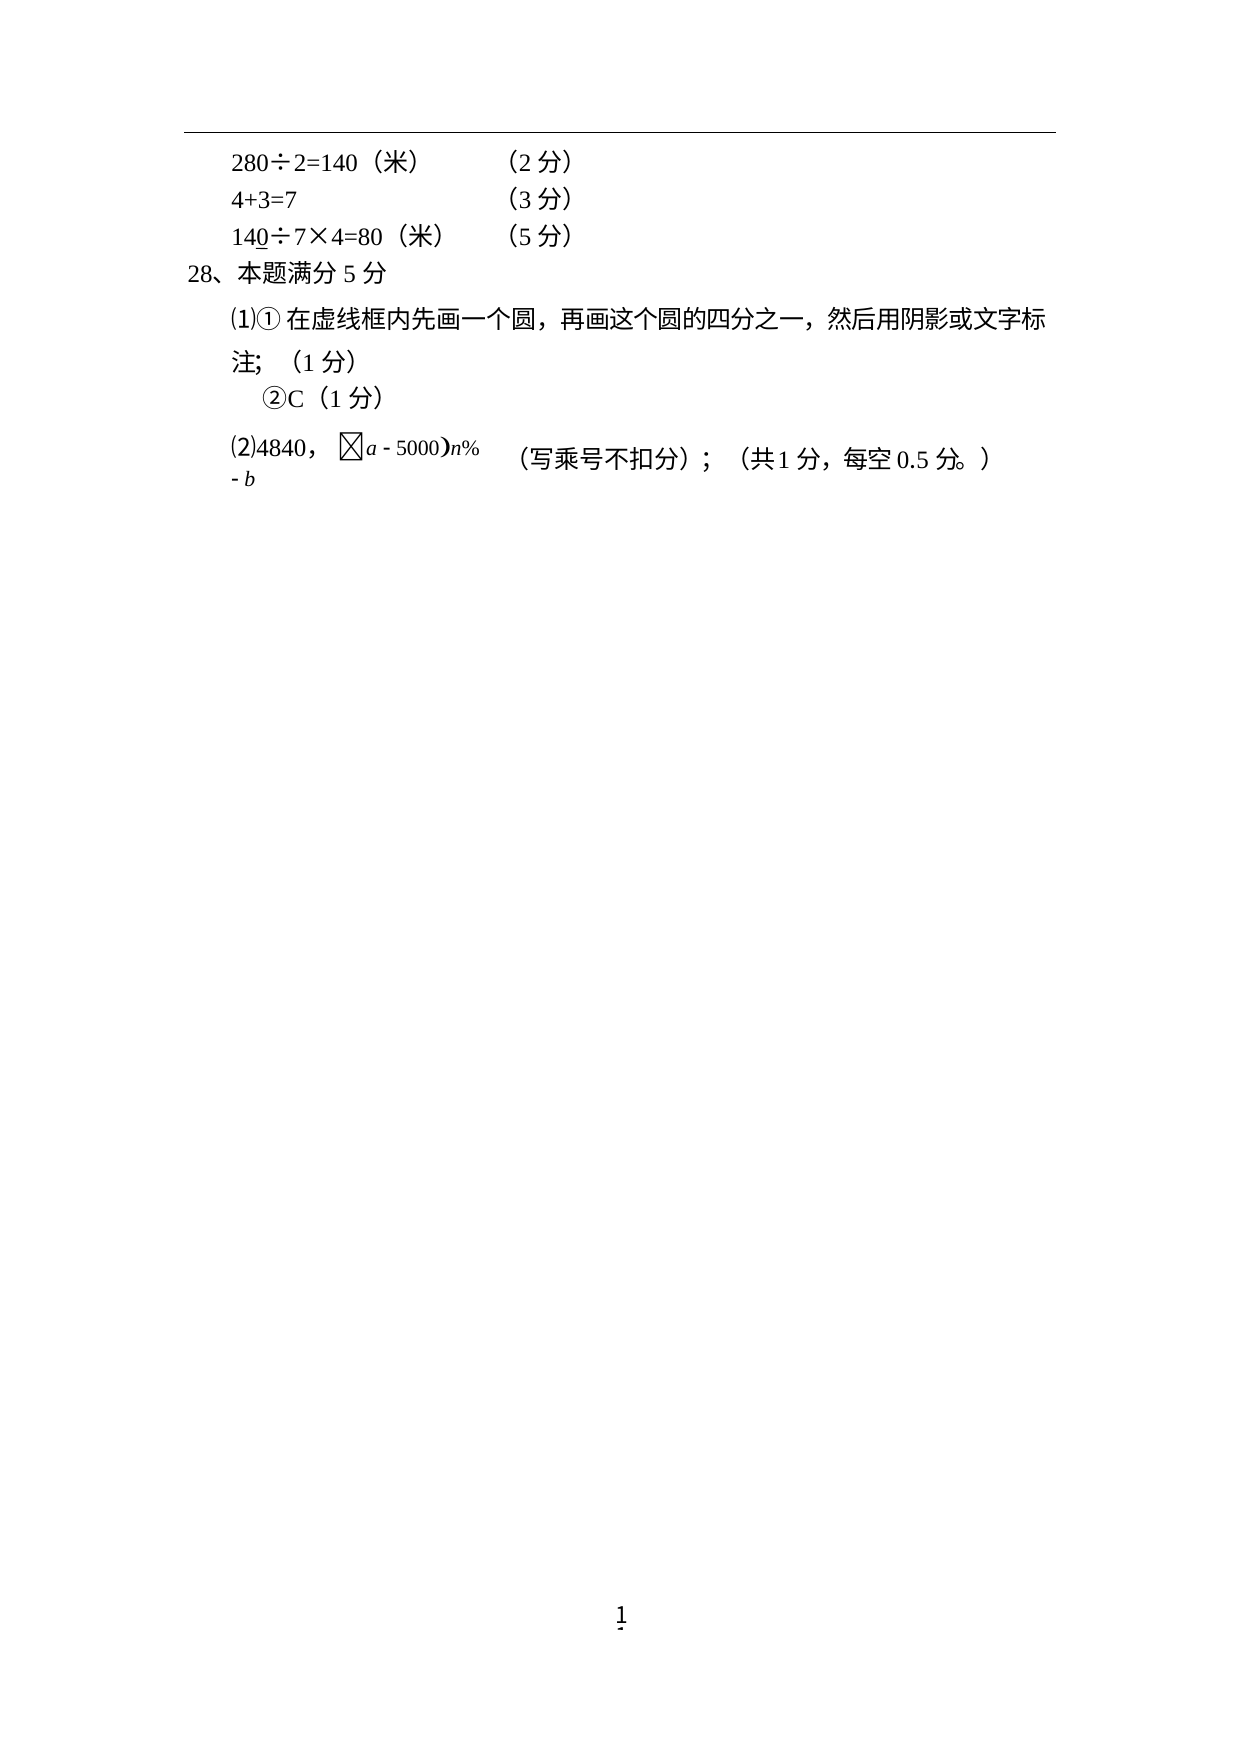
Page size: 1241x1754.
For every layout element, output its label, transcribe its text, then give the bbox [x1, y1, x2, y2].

text （写乘号不扣分）；（共 1 分，每空 0.5 分。） [504, 439, 1078, 475]
text ⑴①在虚线框内先画一个圆，再画这个圆的四分之一，然后用阴影或文字标注；（1 分） [231, 299, 1053, 379]
text 4+3=7 （3 分） [231, 179, 1078, 216]
text 28、本题满分 5 分 [187, 253, 1078, 289]
text ⑵4840， a  5000n%  b [231, 425, 488, 493]
text 140÷7×4=80（米） （5 分） [231, 216, 1078, 253]
text ②C（1 分） [262, 387, 1078, 412]
text 280÷2=140（米） （2 分） [231, 143, 1078, 179]
